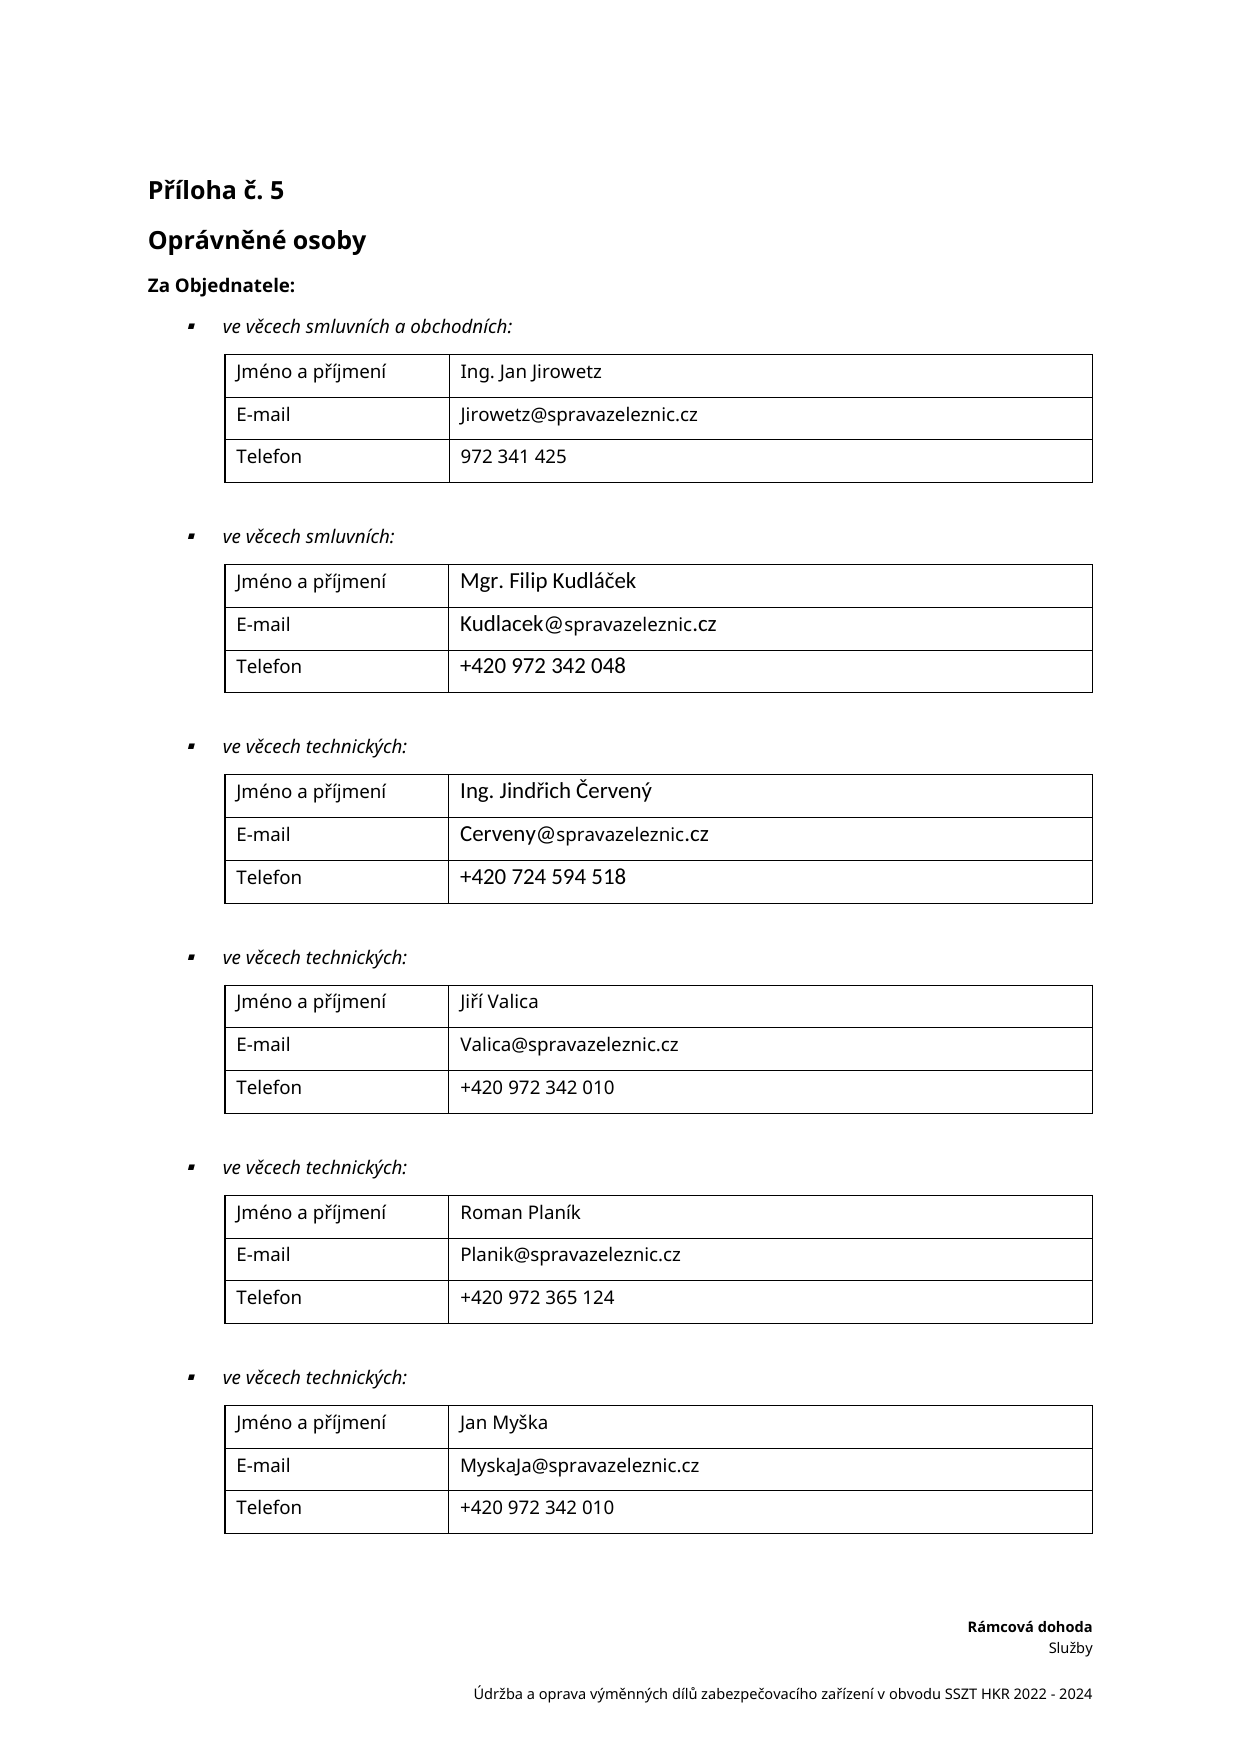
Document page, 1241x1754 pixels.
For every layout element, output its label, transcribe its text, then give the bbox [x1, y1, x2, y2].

table_header Jméno a příjmení [226, 775, 448, 817]
list ve věcech technických: [185, 1154, 1093, 1180]
table_header Jméno a příjmení [226, 355, 449, 397]
table_cell Telefon [226, 861, 448, 902]
table_header Jméno a příjmení [226, 1406, 448, 1448]
table_cell Telefon [226, 1281, 448, 1323]
text Příloha č. 5 [148, 173, 1093, 207]
list ve věcech smluvních: [185, 523, 1093, 549]
table_cell +420 972 342 010 [449, 1071, 1092, 1113]
table_header Roman Planík [449, 1196, 1092, 1237]
table_cell Valica@spravazeleznic.cz [449, 1028, 1092, 1070]
table_cell Telefon [226, 1491, 448, 1533]
list ve věcech technických: [185, 734, 1093, 759]
table_cell +420 972 342 048 [449, 651, 1092, 692]
list ve věcech technických: [185, 944, 1093, 969]
text Oprávněné osoby [148, 223, 1093, 257]
table_cell MyskaJa@spravazeleznic.cz [449, 1449, 1092, 1490]
table_header Jiří Valica [449, 986, 1092, 1027]
table_cell E-mail [226, 398, 449, 439]
table_cell +420 724 594 518 [449, 861, 1092, 902]
table_cell Cerveny@spravazeleznic.cz [449, 818, 1092, 860]
text Za Objednatele: [148, 273, 1093, 298]
list ve věcech technických: [185, 1364, 1093, 1390]
table_cell Telefon [226, 1071, 448, 1113]
table_cell E-mail [226, 608, 448, 649]
table_cell +420 972 365 124 [449, 1281, 1092, 1323]
table_cell Jirowetz@spravazeleznic.cz [450, 398, 1092, 439]
table_header Jméno a příjmení [226, 986, 448, 1027]
table_cell 972 341 425 [450, 440, 1092, 482]
table_cell E-mail [226, 1449, 448, 1490]
table_cell Telefon [226, 440, 449, 482]
table_header Mgr. Filip Kudláček [449, 565, 1092, 607]
table_header Ing. Jan Jirowetz [450, 355, 1092, 397]
table_cell E-mail [226, 1028, 448, 1070]
table_cell E-mail [226, 1239, 448, 1280]
table_header Jan Myška [449, 1406, 1092, 1448]
list ve věcech smluvních a obchodních: [185, 313, 1093, 339]
table_header Jméno a příjmení [226, 1196, 448, 1237]
table_header Ing. Jindřich Červený [449, 775, 1092, 817]
table_cell Planik@spravazeleznic.cz [449, 1239, 1092, 1280]
table_cell Kudlacek@spravazeleznic.cz [449, 608, 1092, 649]
table_cell Telefon [226, 651, 448, 692]
table_cell +420 972 342 010 [449, 1491, 1092, 1533]
table_header Jméno a příjmení [226, 565, 448, 607]
table_cell E-mail [226, 818, 448, 860]
